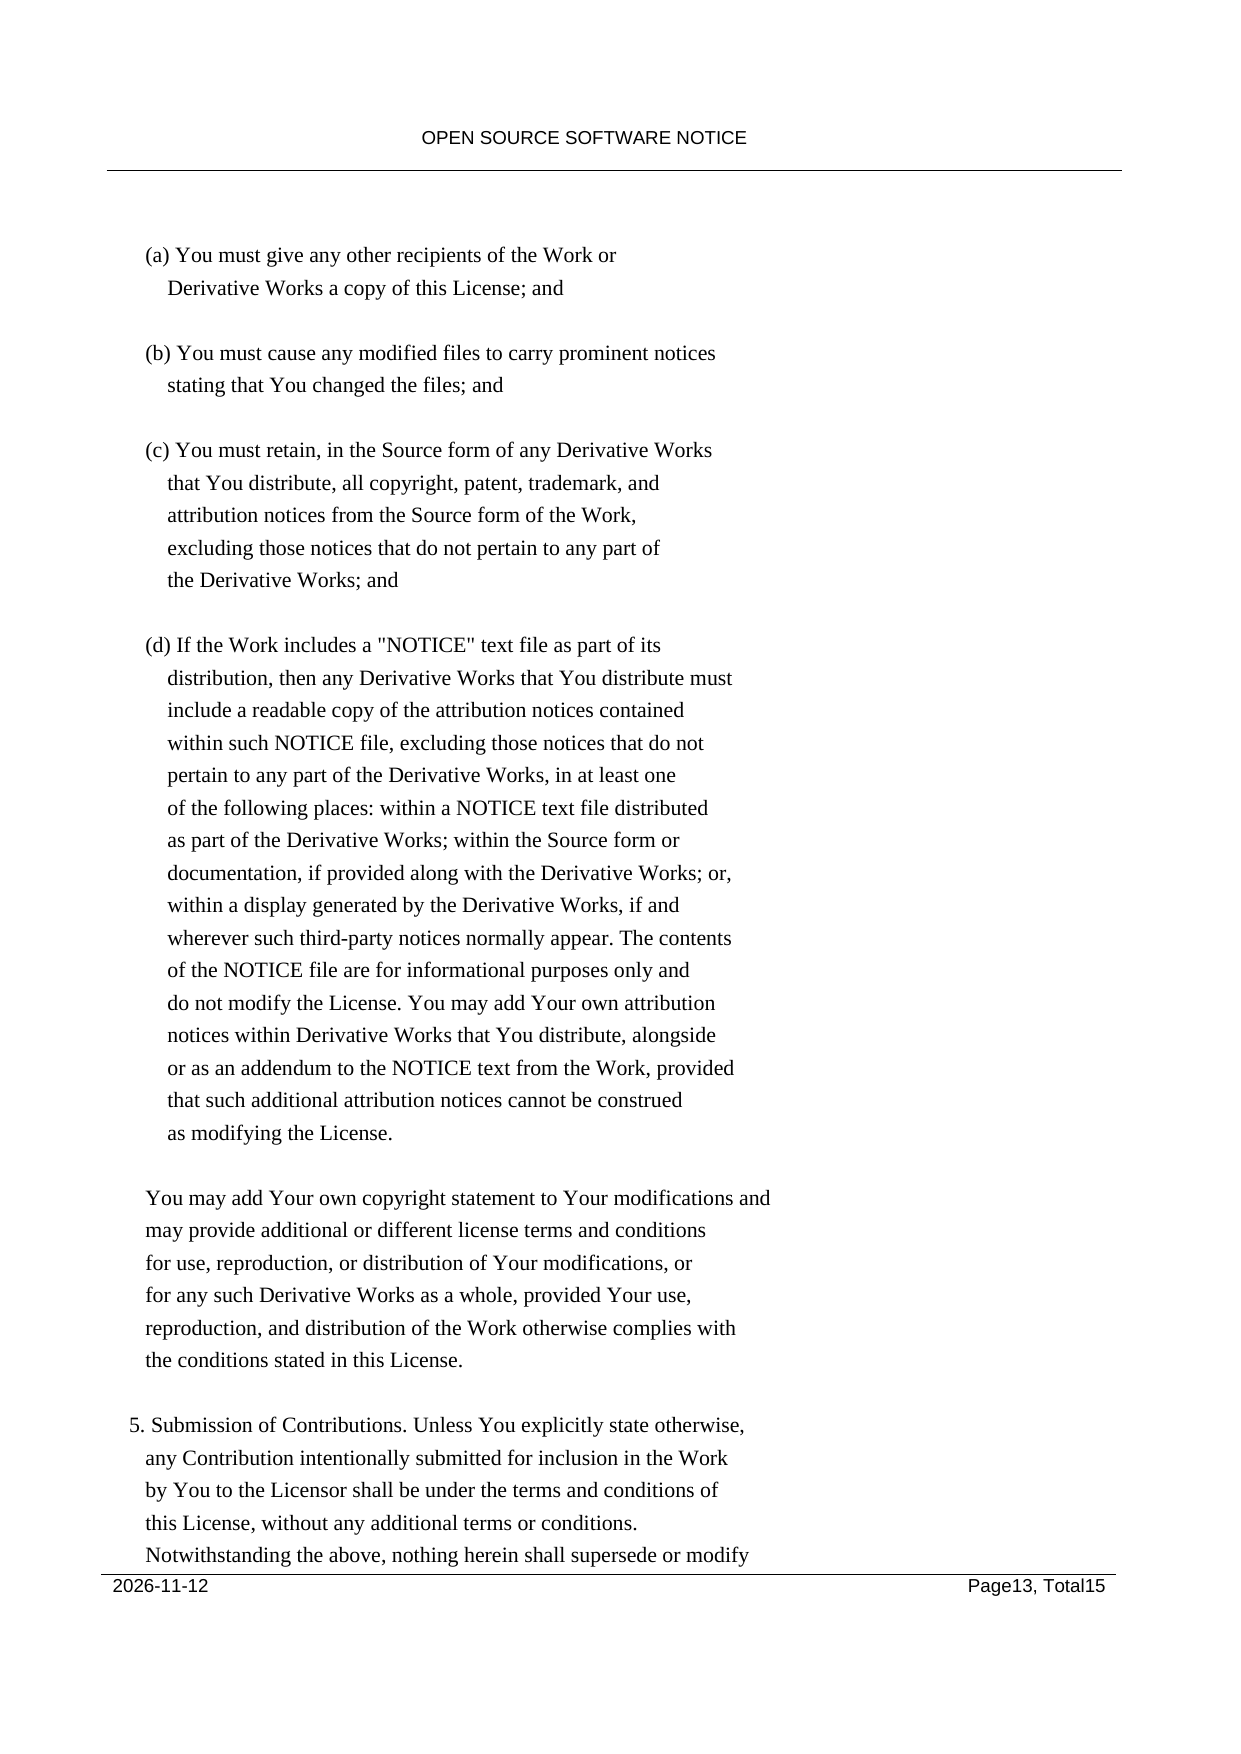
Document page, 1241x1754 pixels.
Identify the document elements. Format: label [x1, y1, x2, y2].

text [112, 206, 1128, 1571]
